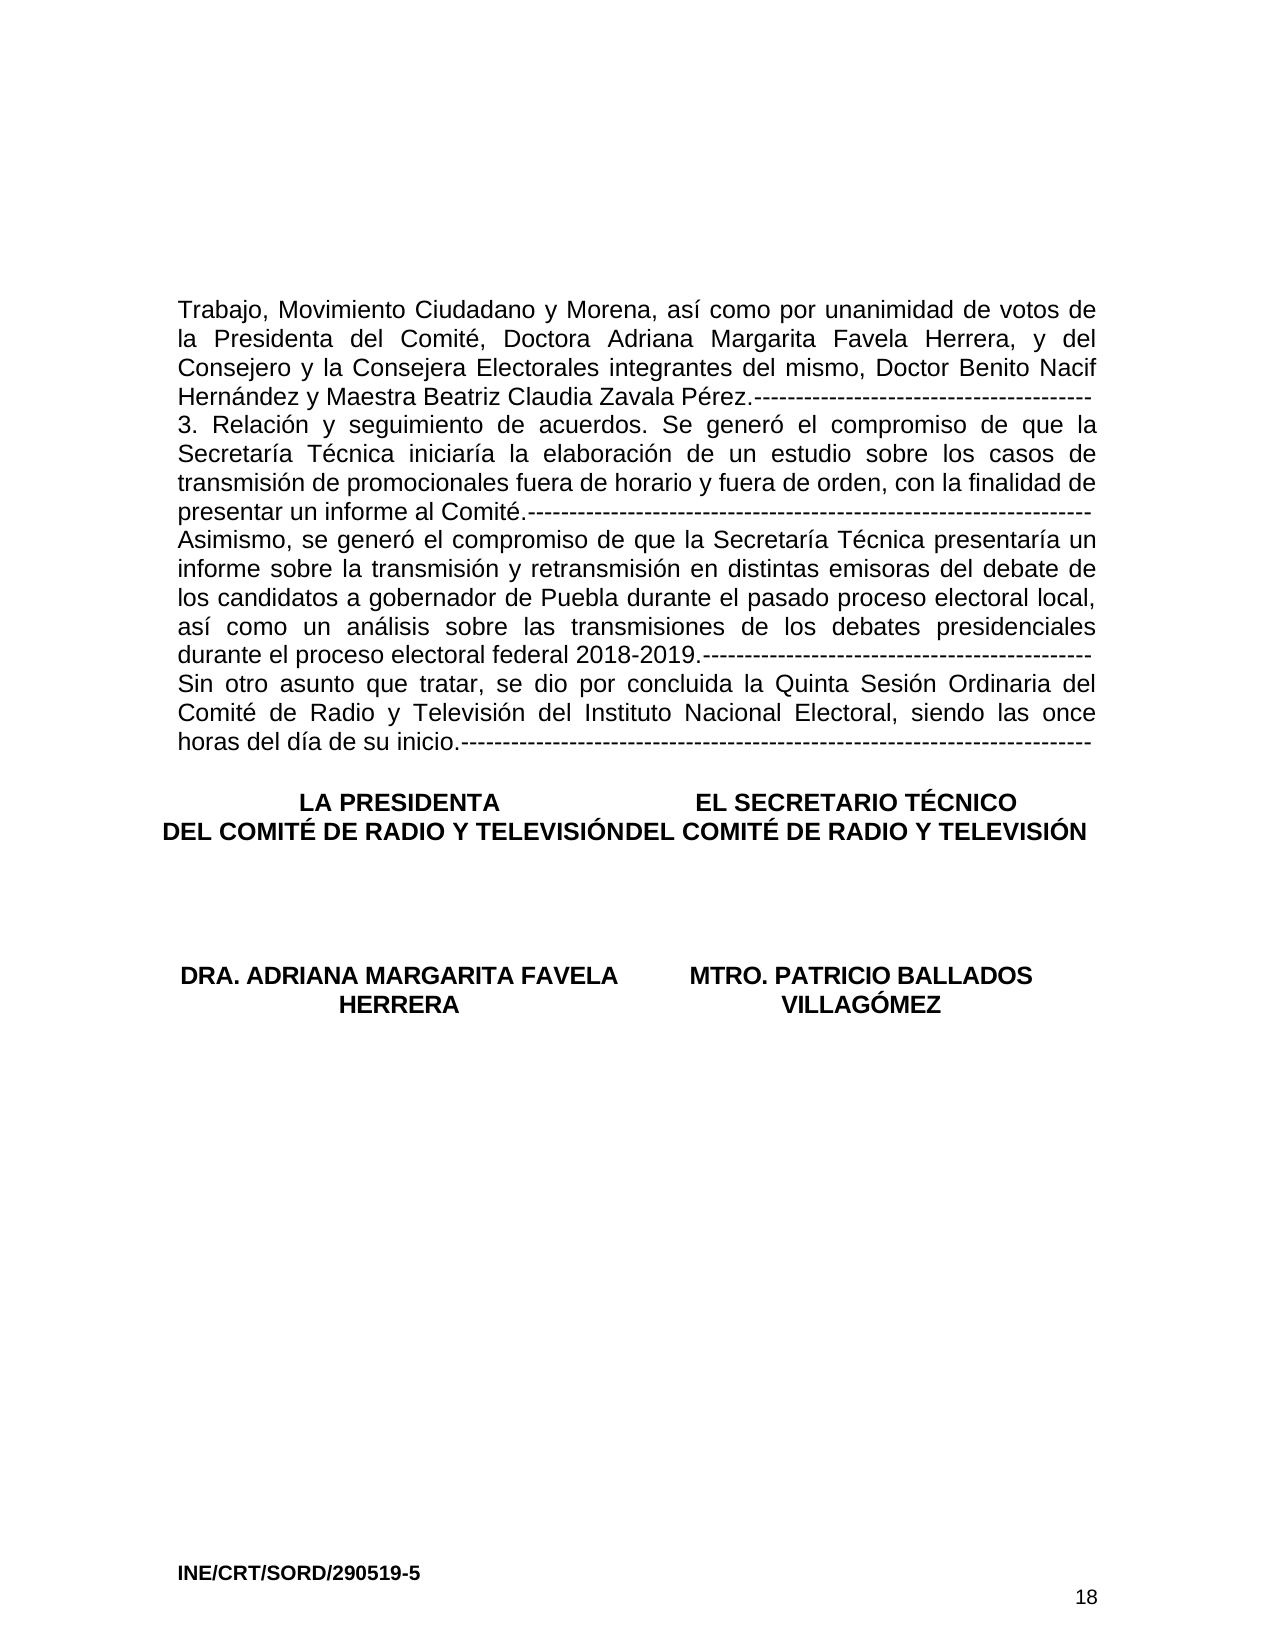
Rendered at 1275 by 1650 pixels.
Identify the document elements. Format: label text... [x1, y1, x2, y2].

table_header LA PRESIDENTA DEL COMITÉ DE RADIO Y TELEVISIÓN DRA. ADRIANA MARGARITA FAVELA HERRERA [177, 788, 607, 1018]
table_header EL SECRETARIO TÉCNICO DEL COMITÉ DE RADIO Y TELEVISIÓN MTRO. PATRICIO BALLADOS VILLAGÓMEZ [607, 788, 1098, 1018]
text Sin otro asunto que tratar, se dio por concluida la Quinta Sesión Ordinaria del Comité de Radio y Televisión del Instituto Nacional Electoral, siendo las once horas del día de su inicio. [177, 669, 1098, 755]
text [177, 295, 1098, 410]
text Asimismo, se generó el compromiso de que la Secretaría Técnica presentaría un informe sobre la transmisión y retransmisión en distintas emisoras del debate de los candidatos a gobernador de Puebla durante el pasado proceso electoral local, así como un análisis sobre las transmisiones de los debates presidenciales durante el proceso electoral federal 2018-2019. [177, 525, 1098, 669]
text 3. Relación y seguimiento de acuerdos. Se generó el compromiso de que la Secretaría Técnica iniciaría la elaboración de un estudio sobre los casos de transmisión de promocionales fuera de horario y fuera de orden, con la finalidad de presentar un informe al Comité. [177, 410, 1098, 525]
